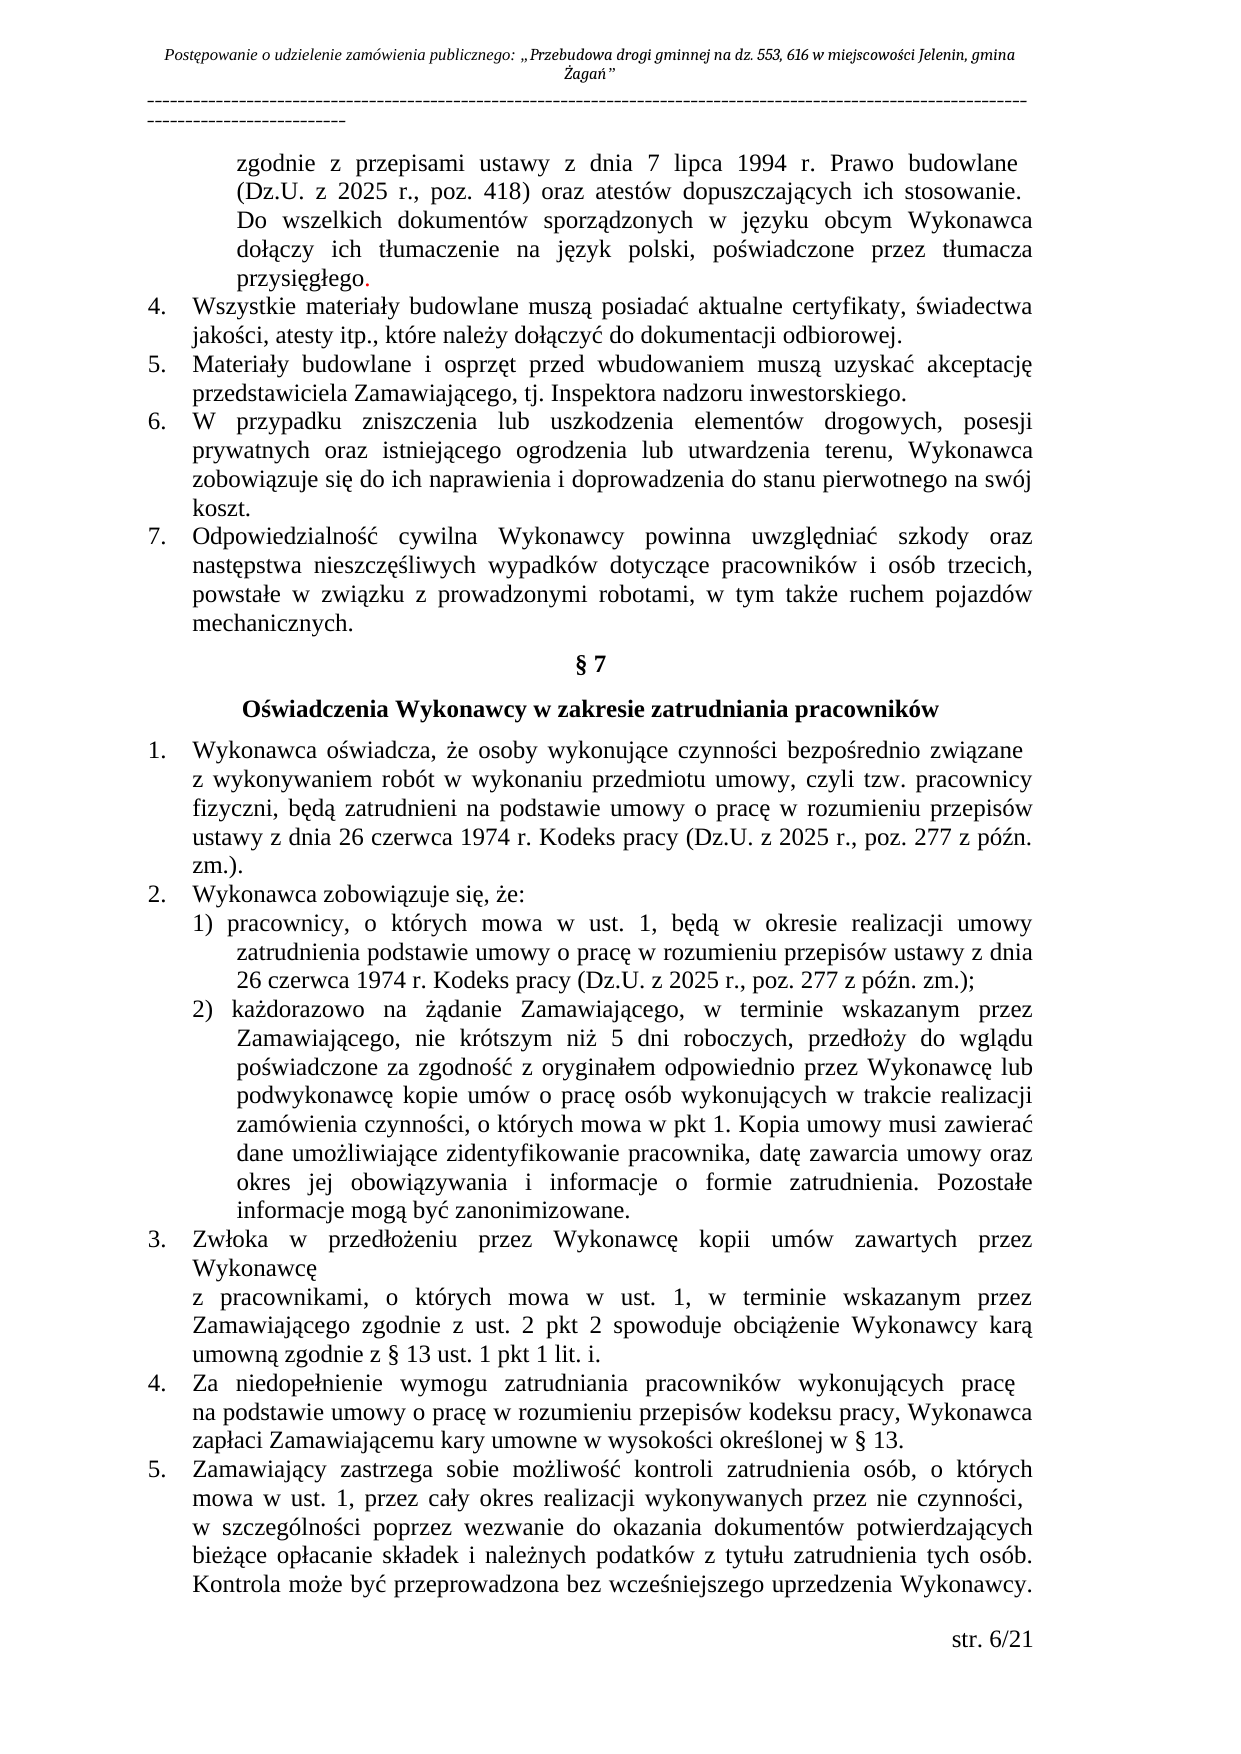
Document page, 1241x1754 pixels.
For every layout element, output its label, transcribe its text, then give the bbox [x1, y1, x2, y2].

list Materiały budowlane i osprzęt przed wbudowaniem muszą uzyskać akceptację przedstawiciela Zamawiającego, tj. Inspektora nadzoru inwestorskiego. [148, 349, 1033, 406]
list Za niedopełnienie wymogu zatrudniania pracowników wykonujących pracę na podstawie umowy o pracę w rozumieniu przepisów kodeksu pracy, Wykonawca zapłaci Zamawiającemu kary umowne w wysokości określonej w § 13. [148, 1368, 1033, 1454]
list Wszystkie materiały budowlane muszą posiadać aktualne certyfikaty, świadectwa jakości, atesty itp., które należy dołączyć do dokumentacji odbiorowej. [148, 291, 1033, 349]
text Oświadczenia Wykonawcy w zakresie zatrudniania pracowników [148, 694, 1033, 723]
list W przypadku zniszczenia lub uszkodzenia elementów drogowych, posesji prywatnych oraz istniejącego ogrodzenia lub utwardzenia terenu, Wykonawca zobowiązuje się do ich naprawienia i doprowadzenia do stanu pierwotnego na swój koszt. [148, 406, 1033, 521]
list Zwłoka w przedłożeniu przez Wykonawcę kopii umów zawartych przez Wykonawcę z pracownikami, o których mowa w ust. 1, w terminie wskazanym przez Zamawiającego zgodnie z ust. 2 pkt 2 spowoduje obciążenie Wykonawcy karą umowną zgodnie z § 13 ust. 1 pkt 1 lit. i. [148, 1224, 1033, 1368]
text 1) pracownicy, o których mowa w ust. 1, będą w okresie realizacji umowy zatrudnienia podstawie umowy o pracę w rozumieniu przepisów ustawy z dnia 26 czerwca 1974 r. Kodeks pracy (Dz.U. z 2025 r., poz. 277 z późn. zm.); [192, 908, 1033, 994]
list Wykonawca zobowiązuje się, że: [148, 879, 1033, 908]
text § 7 [148, 649, 1033, 678]
text 2) każdorazowo na żądanie Zamawiającego, w terminie wskazanym przez Zamawiającego, nie krótszym niż 5 dni roboczych, przedłoży do wglądu poświadczone za zgodność z oryginałem odpowiednio przez Wykonawcę lub podwykonawcę kopie umów o pracę osób wykonujących w trakcie realizacji zamówienia czynności, o których mowa w pkt 1. Kopia umowy musi zawierać dane umożliwiające zidentyfikowanie pracownika, datę zawarcia umowy oraz okres jej obowiązywania i informacje o formie zatrudnienia. Pozostałe informacje mogą być zanonimizowane. [192, 994, 1033, 1224]
list Odpowiedzialność cywilna Wykonawcy powinna uwzględniać szkody oraz następstwa nieszczęśliwych wypadków dotyczące pracowników i osób trzecich, powstałe w związku z prowadzonymi robotami, w tym także ruchem pojazdów mechanicznych. [148, 521, 1033, 636]
list Wykonawca oświadcza, że osoby wykonujące czynności bezpośrednio związane z wykonywaniem robót w wykonaniu przedmiotu umowy, czyli tzw. pracownicy fizyczni, będą zatrudnieni na podstawie umowy o pracę w rozumieniu przepisów ustawy z dnia 26 czerwca 1974 r. Kodeks pracy (Dz.U. z 2025 r., poz. 277 z późn. zm.). [148, 736, 1033, 879]
